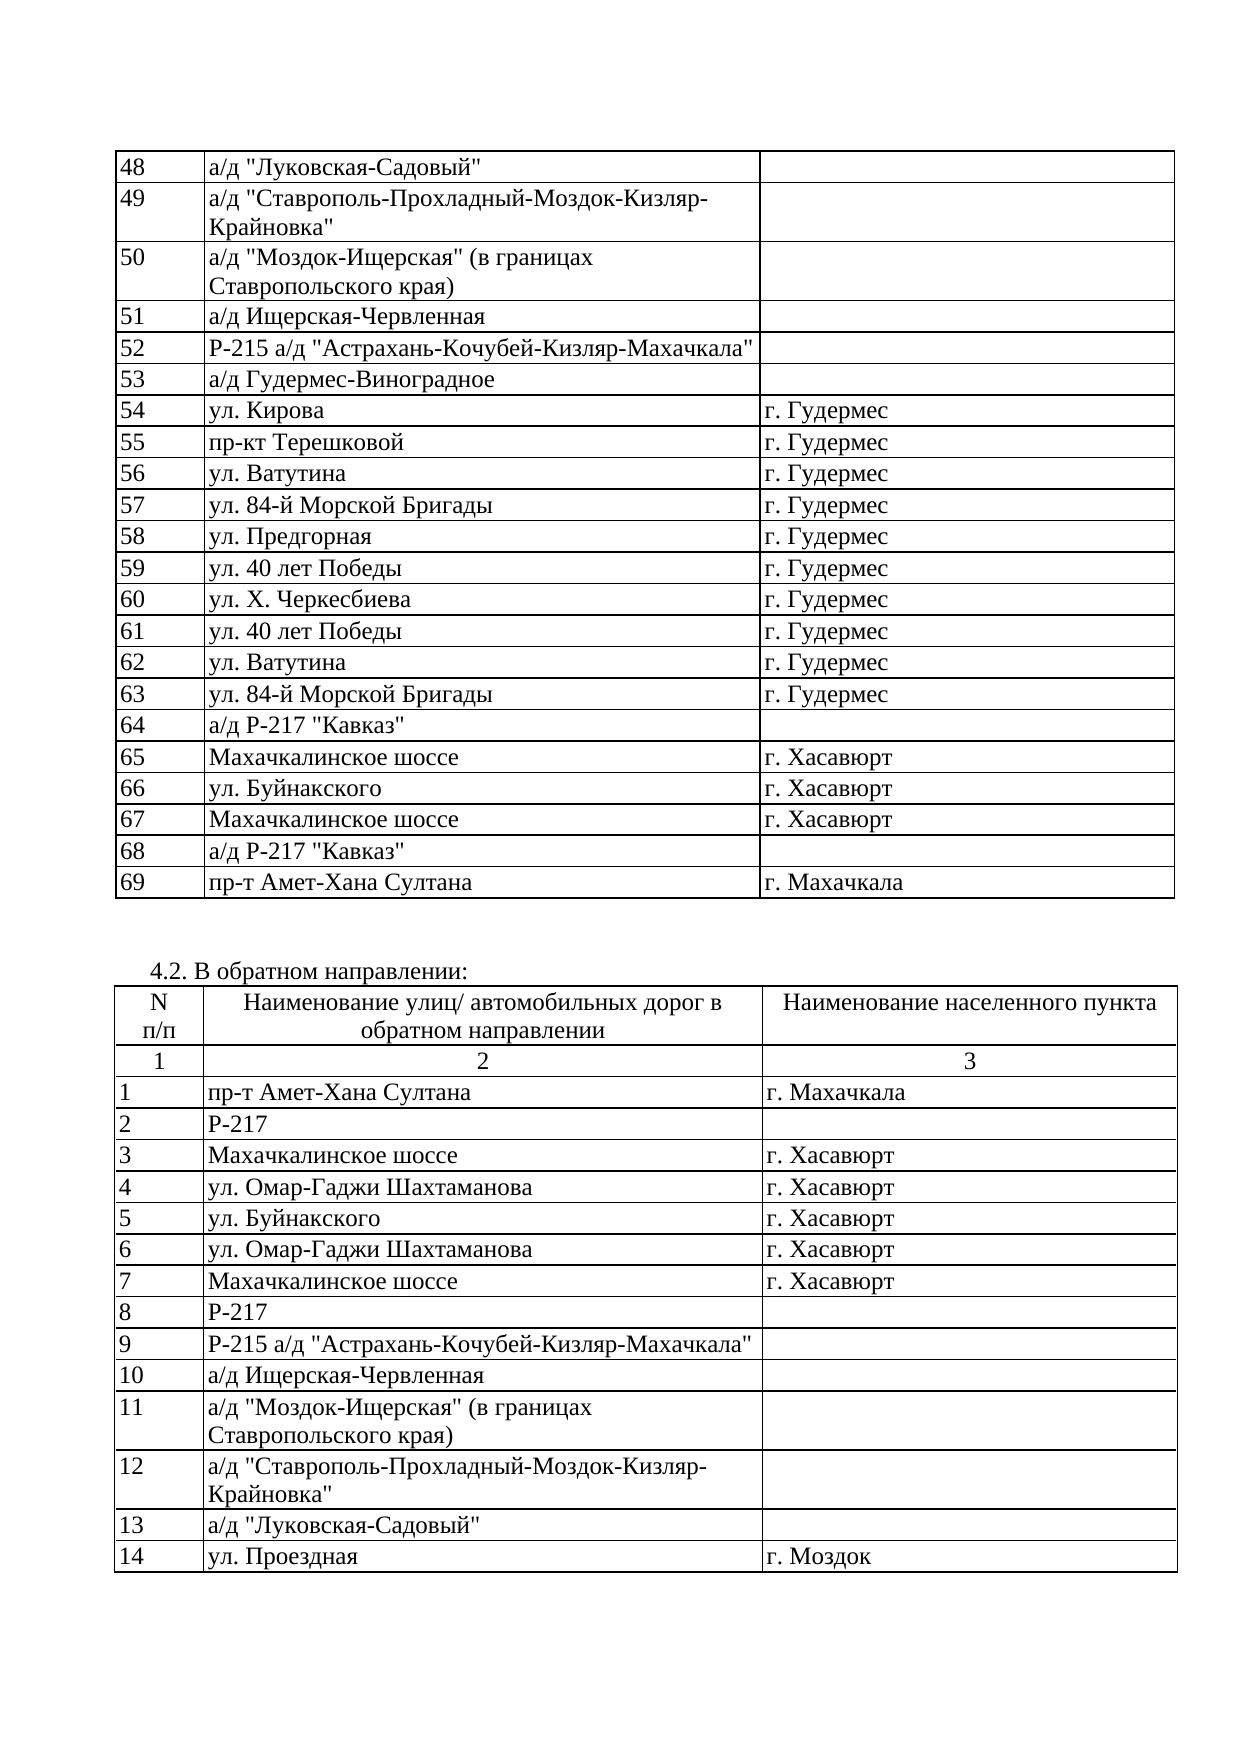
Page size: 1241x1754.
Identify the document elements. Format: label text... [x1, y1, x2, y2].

table_cell ул. Буйнакского [205, 773, 759, 803]
table_cell г. Гудермес [761, 616, 1174, 646]
table_cell 55 [117, 427, 204, 457]
table_cell ул. Предгорная [205, 521, 759, 551]
table_cell 10 [115, 1360, 203, 1390]
table_cell г. Хасавюрт [761, 773, 1174, 803]
table_cell а/д Р-217 "Кавказ" [205, 710, 759, 740]
table_cell г. Гудермес [761, 490, 1174, 520]
table_cell 5 [115, 1203, 203, 1233]
table_cell 56 [117, 458, 204, 488]
table_cell г. Гудермес [761, 396, 1174, 425]
table_cell 63 [117, 679, 204, 708]
table_cell 14 [115, 1541, 203, 1571]
table_cell 64 [117, 710, 204, 740]
table_cell г. Гудермес [761, 584, 1174, 614]
table_cell 69 [117, 867, 204, 897]
table_cell г. Хасавюрт [761, 805, 1174, 834]
table_cell 52 [117, 333, 204, 362]
table_cell 62 [117, 647, 204, 677]
table_cell ул. Х. Черкесбиева [205, 584, 759, 614]
table_cell 12 [115, 1450, 203, 1508]
table_cell 68 [117, 836, 204, 866]
table_cell а/д Гудермес-Виноградное [205, 364, 759, 394]
table_cell ул. Проездная [204, 1541, 762, 1571]
table_cell ул. 84-й Морской Бригады [205, 490, 759, 520]
table_cell [763, 1508, 1177, 1540]
table_cell [761, 364, 1174, 394]
table_cell пр-т Амет-Хана Султана [204, 1077, 762, 1107]
table_cell 60 [117, 584, 204, 614]
table_cell г. Гудермес [761, 521, 1174, 551]
table_cell а/д "Луковская-Садовый" [204, 1510, 762, 1540]
table_cell 8 [115, 1297, 203, 1327]
table_cell г. Махачкала [763, 1076, 1177, 1107]
table_cell [761, 152, 1174, 181]
table_cell [763, 1296, 1177, 1327]
table_cell Р-217 [204, 1109, 762, 1138]
table_cell 2 [204, 1046, 762, 1076]
table_cell [761, 836, 1174, 866]
text 4.2. В обратном направлении: [150, 956, 1090, 985]
table_cell 50 [117, 242, 204, 299]
table_cell 57 [117, 490, 204, 520]
table_cell [761, 242, 1174, 299]
table_cell 66 [117, 773, 204, 803]
table_cell а/д "Моздок-Ищерская" (в границах Ставропольского края) [204, 1392, 762, 1449]
table_cell а/д Ищерская-Червленная [204, 1360, 762, 1390]
table_cell г. Моздок [763, 1540, 1177, 1571]
table_cell Р-215 а/д "Астрахань-Кочубей-Кизляр-Махачкала" [204, 1329, 762, 1359]
table_cell 65 [117, 742, 204, 771]
table_cell ул. Ватутина [205, 647, 759, 677]
table_cell г. Хасавюрт [763, 1233, 1177, 1264]
table_cell [761, 710, 1174, 740]
table_cell 54 [117, 396, 204, 425]
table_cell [204, 1451, 762, 1508]
table_cell Махачкалинское шоссе [205, 742, 759, 771]
table_cell 4 [115, 1171, 203, 1201]
table_cell г. Гудермес [761, 679, 1174, 708]
table_cell г. Хасавюрт [763, 1170, 1177, 1201]
table_cell [761, 301, 1174, 331]
table_cell [763, 1359, 1177, 1390]
table_cell 49 [117, 183, 204, 241]
table_cell 53 [117, 364, 204, 394]
table_cell Махачкалинское шоссе [204, 1266, 762, 1296]
table_cell Махачкалинское шоссе [204, 1140, 762, 1170]
table_header Наименование улиц/ автомобильных дорог в обратном направлении [204, 987, 762, 1044]
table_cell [205, 183, 759, 241]
table_cell г. Гудермес [761, 458, 1174, 488]
table_cell ул. 40 лет Победы [205, 553, 759, 583]
table_cell 61 [117, 616, 204, 646]
table_cell [763, 1327, 1177, 1359]
table_cell г. Гудермес [761, 427, 1174, 457]
table_cell 2 [115, 1108, 203, 1138]
table_cell ул. Омар-Гаджи Шахтаманова [204, 1172, 762, 1201]
table_cell 59 [117, 553, 204, 583]
table_cell ул. Омар-Гаджи Шахтаманова [204, 1235, 762, 1264]
table_cell 51 [117, 301, 204, 331]
table_cell 58 [117, 521, 204, 551]
table_cell г. Хасавюрт [763, 1264, 1177, 1296]
table_cell 1 [115, 1077, 203, 1107]
table_cell а/д Ищерская-Червленная [205, 301, 759, 331]
table_cell 6 [115, 1234, 203, 1264]
table_cell [763, 1107, 1177, 1138]
table_cell 67 [117, 805, 204, 834]
table_cell ул. 40 лет Победы [205, 616, 759, 646]
table_cell а/д "Луковская-Садовый" [205, 152, 759, 181]
table_cell пр-кт Терешковой [205, 427, 759, 457]
table_cell [763, 1390, 1177, 1449]
table_cell Махачкалинское шоссе [205, 805, 759, 834]
table_cell [761, 333, 1174, 362]
table_cell 13 [115, 1509, 203, 1540]
table_cell г. Хасавюрт [761, 742, 1174, 771]
table_cell 9 [115, 1328, 203, 1359]
table_cell г. Гудермес [761, 553, 1174, 583]
table_cell 3 [763, 1044, 1177, 1076]
table_cell Р-215 а/д "Астрахань-Кочубей-Кизляр-Махачкала" [205, 333, 759, 362]
table_cell г. Махачкала [761, 867, 1174, 897]
table_cell 11 [115, 1391, 203, 1449]
table_cell [763, 1449, 1177, 1508]
table_cell г. Хасавюрт [763, 1139, 1177, 1170]
table_cell ул. 84-й Морской Бригады [205, 679, 759, 708]
table_cell 7 [115, 1265, 203, 1296]
table_cell Р-217 [204, 1297, 762, 1327]
table_header N п/п [115, 987, 203, 1044]
table_header Наименование населенного пункта [763, 987, 1177, 1044]
table_cell ул. Кирова [205, 396, 759, 425]
table_cell ул. Ватутина [205, 458, 759, 488]
table_cell 48 [117, 152, 204, 181]
table_cell пр-т Амет-Хана Султана [205, 867, 759, 897]
table_cell [761, 183, 1174, 241]
table_cell г. Хасавюрт [763, 1201, 1177, 1233]
table_cell а/д "Моздок-Ищерская" (в границах Ставропольского края) [205, 242, 759, 299]
table_cell г. Гудермес [761, 647, 1174, 677]
table_cell а/д Р-217 "Кавказ" [205, 836, 759, 866]
table_cell ул. Буйнакского [204, 1203, 762, 1233]
table_cell 1 [115, 1045, 203, 1076]
table_cell 3 [115, 1140, 203, 1170]
